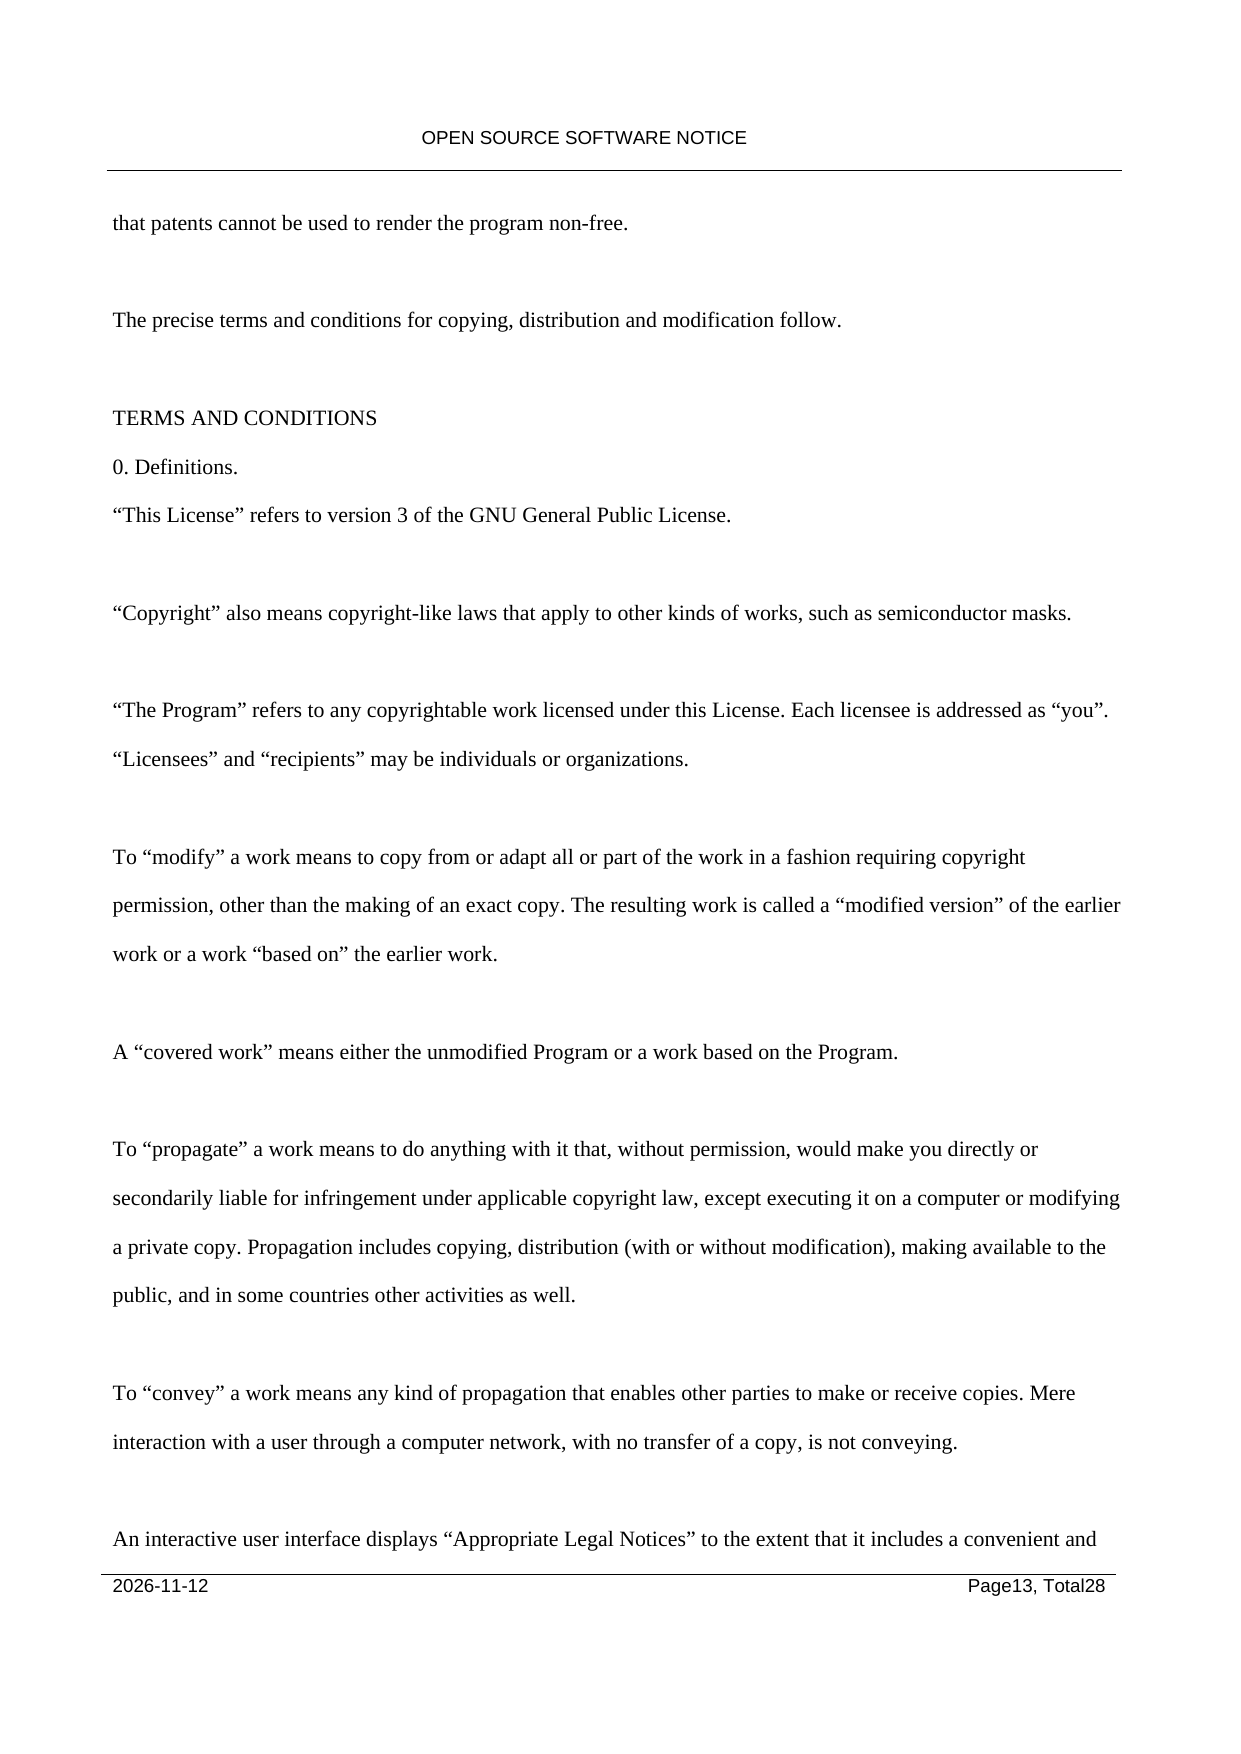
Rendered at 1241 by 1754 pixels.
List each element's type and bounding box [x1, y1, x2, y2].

text [112, 206, 1128, 1555]
